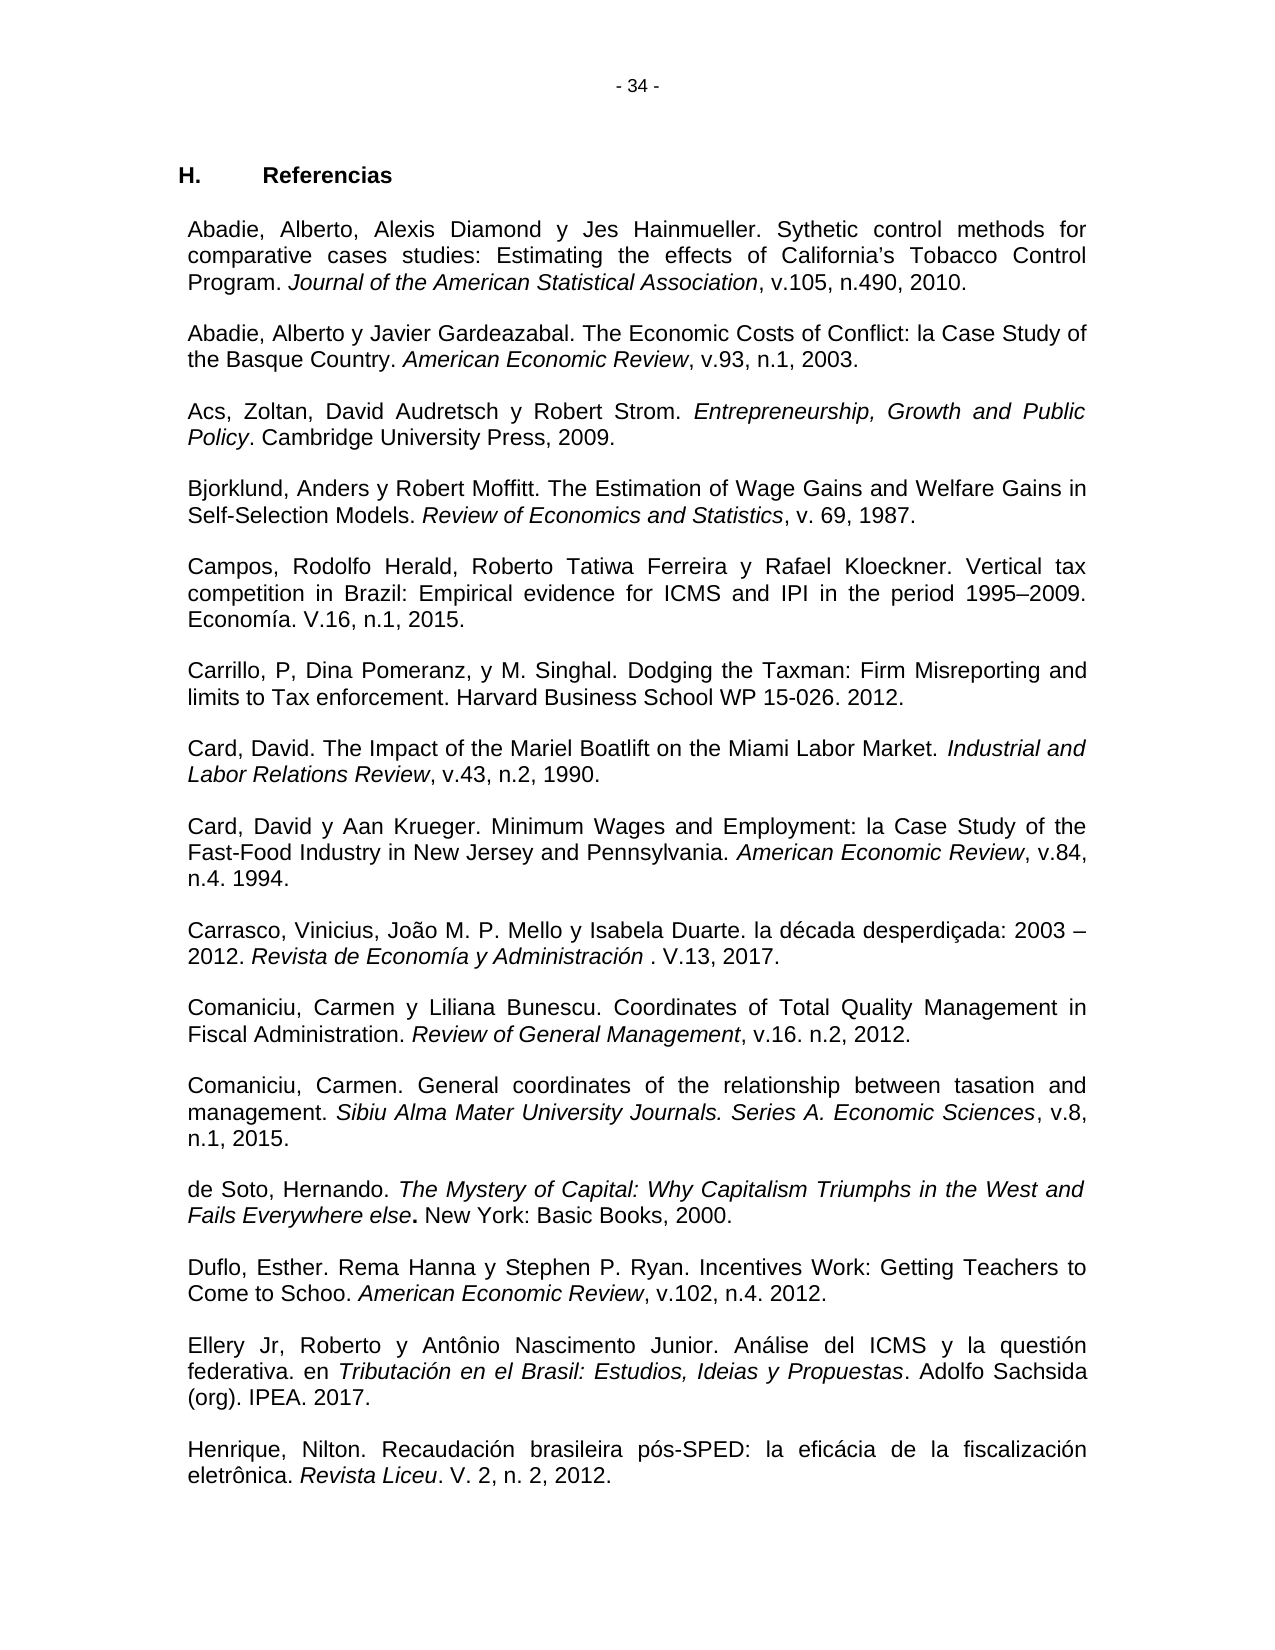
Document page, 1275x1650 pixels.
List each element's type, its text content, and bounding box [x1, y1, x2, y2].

text Henrique, Nilton. Recaudación brasileira pós-SPED: la eficácia de la fiscalización eletrônica. Revista Liceu. V. 2, n. 2, 2012. [187, 1436, 1087, 1488]
text Card, David. The Impact of the Mariel Boatlift on the Miami Labor Market. Industrial and Labor Relations Review, v.43, n.2, 1990. [187, 735, 1087, 788]
text Bjorklund, Anders y Robert Moffitt. The Estimation of Wage Gains and Welfare Gains in Self-Selection Models. Review of Economics and Statistics, v. 69, 1987. [187, 475, 1087, 528]
text de Soto, Hernando. The Mystery of Capital: Why Capitalism Triumphs in the West and Fails Everywhere else. New York: Basic Books, 2000. [187, 1176, 1087, 1229]
text Campos, Rodolfo Herald, Roberto Tatiwa Ferreira y Rafael Kloeckner. Vertical tax competition in Brazil: Empirical evidence for ICMS and IPI in the period 1995–2009. Economía. V.16, n.1, 2015. [187, 553, 1087, 632]
text Abadie, Alberto y Javier Gardeazabal. The Economic Costs of Conflict: la Case Study of the Basque Country. American Economic Review, v.93, n.1, 2003. [187, 320, 1087, 373]
list Referencias [178, 162, 1087, 189]
text Comaniciu, Carmen. General coordinates of the relationship between tasation and management. Sibiu Alma Mater University Journals. Series A. Economic Sciences, v.8, n.1, 2015. [187, 1072, 1087, 1151]
text Carrasco, Vinicius, João M. P. Mello y Isabela Duarte. la década desperdiçada: 2003 – 2012. Revista de Economía y Administración . V.13, 2017. [187, 917, 1087, 969]
text Abadie, Alberto, Alexis Diamond y Jes Hainmueller. Sythetic control methods for comparative cases studies: Estimating the effects of California’s Tobacco Control Program. Journal of the American Statistical Association, v.105, n.490, 2010. [187, 216, 1087, 295]
text Acs, Zoltan, David Audretsch y Robert Strom. Entrepreneurship, Growth and Public Policy. Cambridge University Press, 2009. [187, 398, 1087, 450]
text Ellery Jr, Roberto y Antônio Nascimento Junior. Análise del ICMS y la questión federativa. en Tributación en el Brasil: Estudios, Ideias y Propuestas. Adolfo Sachsida (org). IPEA. 2017. [187, 1332, 1087, 1411]
text Carrillo, P, Dina Pomeranz, y M. Singhal. Dodging the Taxman: Firm Misreporting and limits to Tax enforcement. Harvard Business School WP 15-026. 2012. [187, 657, 1087, 710]
text Comaniciu, Carmen y Liliana Bunescu. Coordinates of Total Quality Management in Fiscal Administration. Review of General Management, v.16. n.2, 2012. [187, 994, 1087, 1047]
text Duflo, Esther. Rema Hanna y Stephen P. Ryan. Incentives Work: Getting Teachers to Come to Schoo. American Economic Review, v.102, n.4. 2012. [187, 1254, 1087, 1307]
text Card, David y Aan Krueger. Minimum Wages and Employment: la Case Study of the Fast-Food Industry in New Jersey and Pennsylvania. American Economic Review, v.84, n.4. 1994. [187, 813, 1087, 892]
